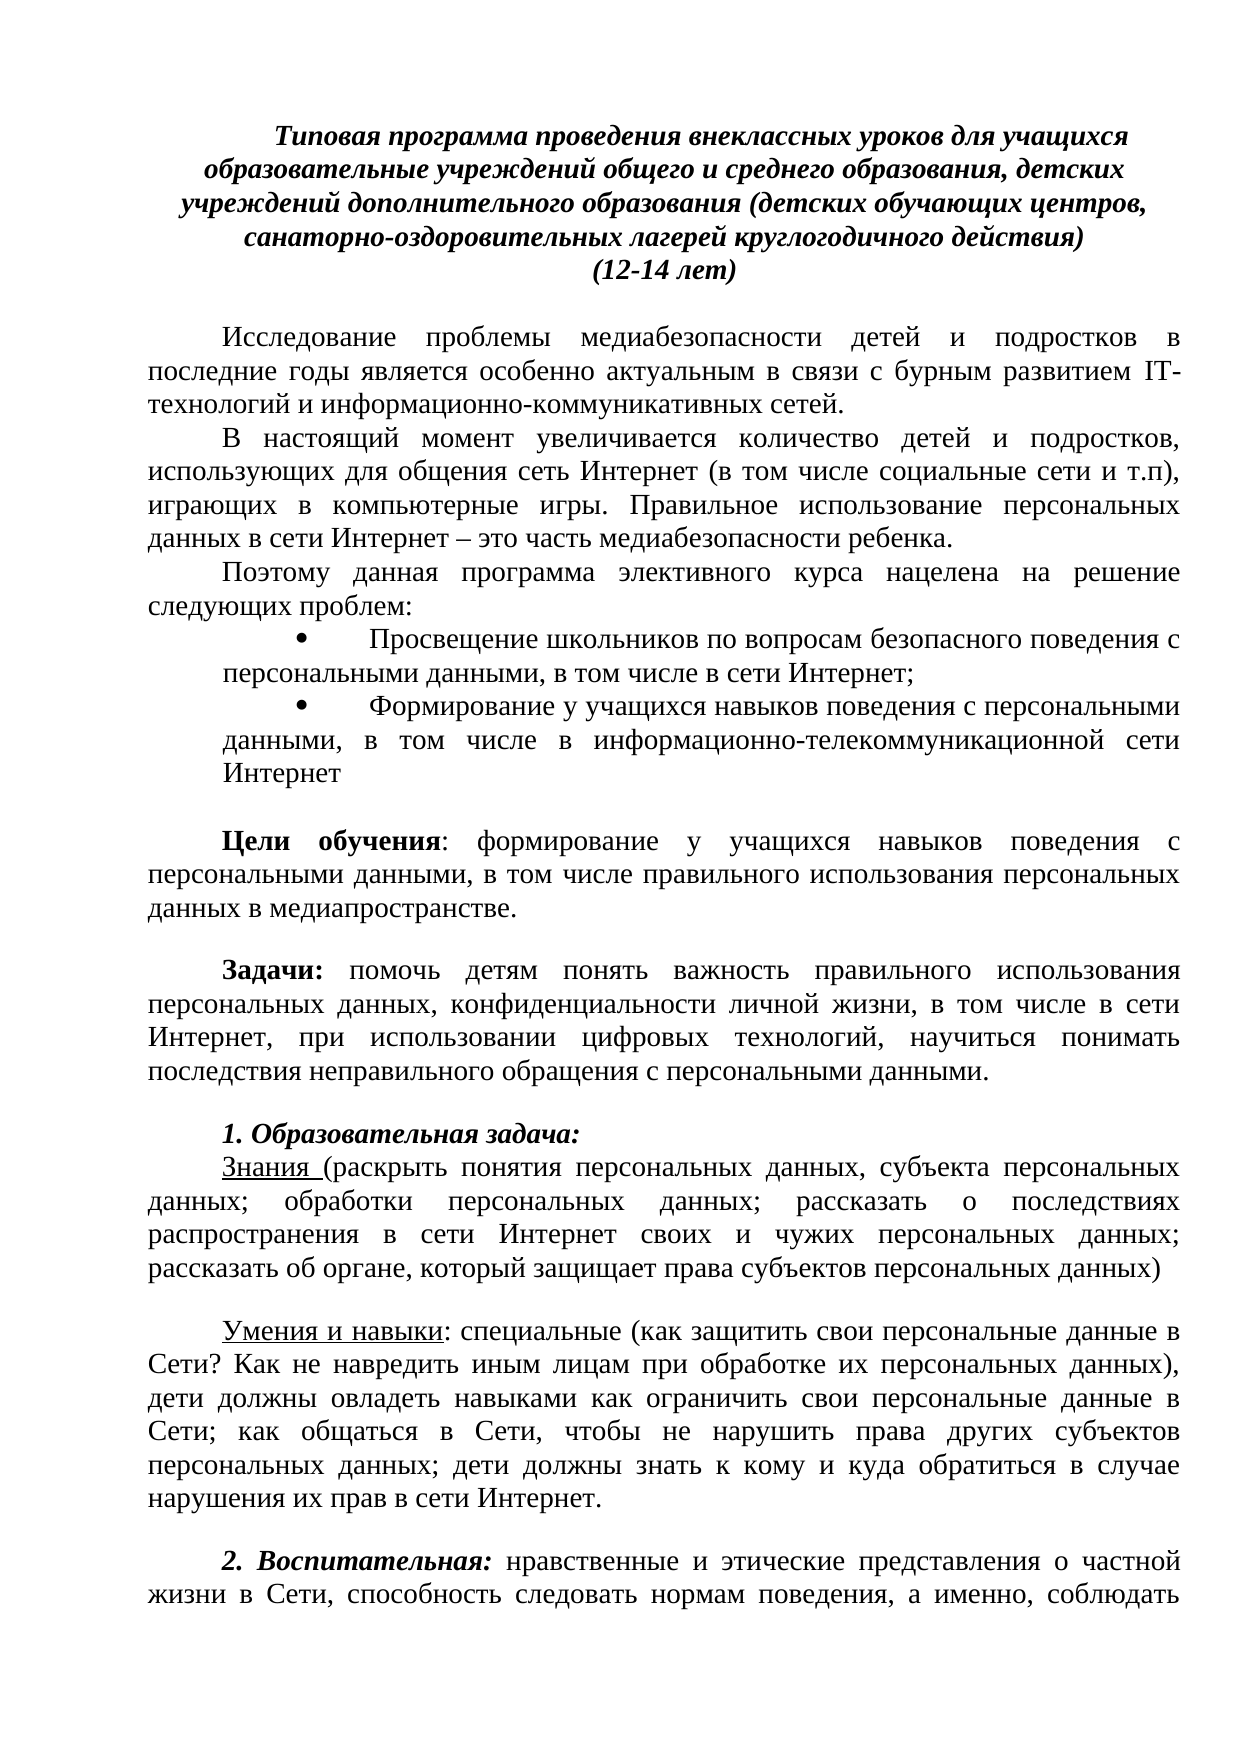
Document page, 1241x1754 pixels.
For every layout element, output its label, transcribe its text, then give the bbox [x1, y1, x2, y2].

text Типовая программа проведения внеклассных уроков для учащихся образовательные учреждений общего и среднего образования, детских учреждений дополнительного образования (детских обучающих центров, санаторно-оздоровительных лагерей круглогодичного действия) [148, 118, 1181, 252]
text В настоящий момент увеличивается количество детей и подростков, использующих для общения сеть Интернет (в том числе социальные сети и т.п), играющих в компьютерные игры. Правильное использование персональных данных в сети Интернет – это часть медиабезопасности ребенка. [148, 420, 1181, 554]
text Задачи: помочь детям понять важность правильного использования персональных данных, конфиденциальности личной жизни, в том числе в сети Интернет, при использовании цифровых технологий, научиться понимать последствия неправильного обращения с персональными данными. [148, 952, 1181, 1087]
text Исследование проблемы медиабезопасности детей и подростков в последние годы является особенно актуальным в связи с бурным развитием IT-технологий и информационно-коммуникативных сетей. [148, 319, 1181, 420]
list Формирование у учащихся навыков поведения с персональными данными, в том числе в информационно-телекоммуникационной сети Интернет [223, 688, 1181, 789]
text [148, 1543, 1181, 1610]
text 1. Образовательная задача: [148, 1116, 1181, 1149]
text Умения и навыки: специальные (как защитить свои персональные данные в Сети? Как не навредить иным лицам при обработке их персональных данных), дети должны овладеть навыками как ограничить свои персональные данные в Сети; как общаться в Сети, чтобы не нарушить права других субъектов персональных данных; дети должны знать к кому и куда обратиться в случае нарушения их прав в сети Интернет. [148, 1313, 1181, 1514]
list Просвещение школьников по вопросам безопасного поведения с персональными данными, в том числе в сети Интернет; [223, 621, 1181, 688]
text (12-14 лет) [148, 252, 1181, 286]
text Знания (раскрыть понятия персональных данных, субъекта персональных данных; обработки персональных данных; рассказать о последствиях распространения в сети Интернет своих и чужих персональных данных; рассказать об органе, который защищает права субъектов персональных данных) [148, 1149, 1181, 1283]
text Цели обучения: формирование у учащихся навыков поведения с персональными данными, в том числе правильного использования персональных данных в медиапространстве. [148, 823, 1181, 923]
text Поэтому данная программа элективного курса нацелена на решение следующих проблем: [148, 554, 1181, 621]
